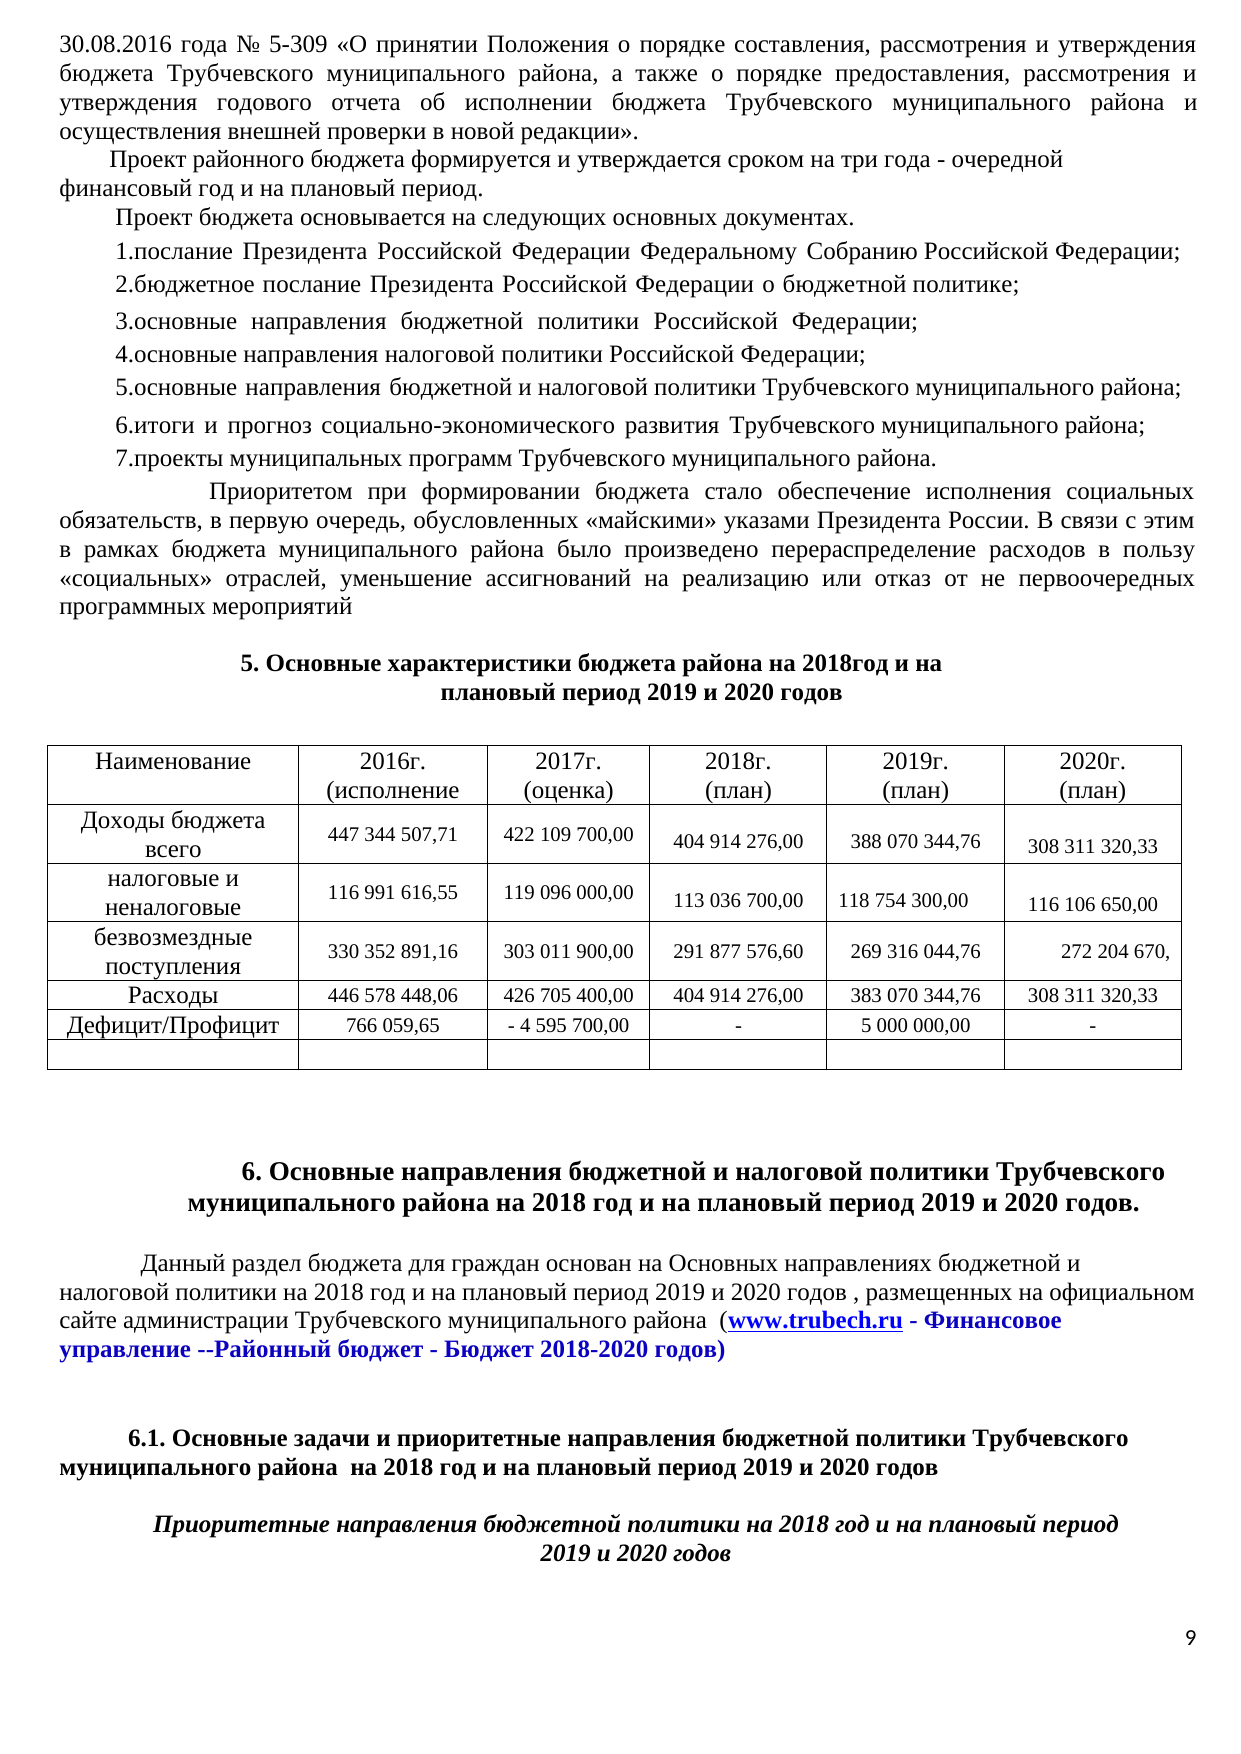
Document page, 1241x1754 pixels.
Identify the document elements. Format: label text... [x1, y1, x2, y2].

table_header 2019г. (план) [827, 746, 1004, 804]
table_cell Расходы [48, 981, 298, 1009]
table_header 2016г. (исполнение [299, 746, 487, 804]
table_cell 404 914 276,00 [650, 981, 826, 1009]
table_cell 383 070 344,76 [827, 981, 1004, 1009]
text 6.1. Основные задачи и приоритетные направления бюджетной политики Трубчевского муниципального района на 2018 год и на плановый период 2019 и 2020 годов [59, 1423, 1196, 1481]
table_cell 422 109 700,00 [488, 805, 649, 862]
text 4.основные направления налоговой политики Российской Федерации; [59, 339, 1192, 368]
table_cell 118 754 300,00 [827, 864, 1004, 921]
text Данный раздел бюджета для граждан основан на Основных направлениях бюджетной и налоговой политики на 2018 год и на плановый период 2019 и 2020 годов , размещенных на официальном сайте администрации Трубчевского муниципального района (www.trubech.ru - Финансовое управление --Районный бюджет - Бюджет 2018-2020 годов) [59, 1248, 1196, 1363]
table_header 2020г. (план) [1005, 746, 1181, 804]
table_cell 303 011 900,00 [488, 922, 649, 979]
table_cell [1005, 1040, 1181, 1069]
table_header 2018г. (план) [650, 746, 826, 804]
table_cell [827, 1040, 1004, 1069]
text 6. Основные направления бюджетной и налоговой политики Трубчевского [59, 1155, 1196, 1186]
table_cell [299, 1040, 487, 1069]
table_header Наименование [48, 746, 298, 804]
text 3.основные направления бюджетной политики Российской Федерации; [59, 306, 1192, 335]
text Приоритетом при формировании бюджета стало обеспечение исполнения социальных обязательств, в первую очередь, обусловленных «майскими» указами Президента России. В связи с этим в рамках бюджета муниципального района было произведено перераспределение расходов в пользу «социальных» отраслей, уменьшение ассигнований на реализацию или отказ от не первоочередных программных мероприятий [59, 476, 1196, 620]
table_cell 447 344 507,71 [299, 805, 487, 862]
text 5. Основные характеристики бюджета района на 2018год и на [59, 648, 1196, 677]
table_cell [650, 1040, 826, 1069]
table_cell 113 036 700,00 [650, 864, 826, 921]
text 5.основные направления бюджетной и налоговой политики Трубчевского муниципального района; [59, 372, 1192, 401]
table_cell 446 578 448,06 [299, 981, 487, 1009]
table_cell - [650, 1010, 826, 1039]
text Проект районного бюджета формируется и утверждается сроком на три года - очередной финансовый год и на плановый период. [59, 144, 1196, 202]
table_cell 5 000 000,00 [827, 1010, 1004, 1039]
table_cell 119 096 000,00 [488, 864, 649, 921]
table_cell 291 877 576,60 [650, 922, 826, 979]
table_cell 404 914 276,00 [650, 805, 826, 862]
text плановый период 2019 и 2020 годов [59, 677, 1196, 706]
table_cell 330 352 891,16 [299, 922, 487, 979]
table_cell Дефицит/Профицит [48, 1010, 298, 1039]
table_cell Доходы бюджета всего [48, 805, 298, 862]
table_cell 116 106 650,00 [1005, 864, 1181, 921]
table_cell - [1005, 1010, 1181, 1039]
table_cell налоговые и неналоговые [48, 864, 298, 921]
text 2.бюджетное послание Президента Российской Федерации о бюджетной политике; [59, 269, 1192, 297]
table_cell - 4 595 700,00 [488, 1010, 649, 1039]
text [59, 29, 1198, 144]
table_cell 308 311 320,33 [1005, 981, 1181, 1009]
text 1.послание Президента Российской Федерации Федеральному Собранию Российской Федерации; [59, 236, 1194, 264]
table_cell 272 204 670, [1005, 922, 1181, 979]
table_cell 426 705 400,00 [488, 981, 649, 1009]
table_cell 766 059,65 [299, 1010, 487, 1039]
text 6.итоги и прогноз социально-экономического развития Трубчевского муниципального района; [59, 410, 1192, 439]
table_cell 116 991 616,55 [299, 864, 487, 921]
text 7.проекты муниципальных программ Трубчевского муниципального района. [59, 443, 1192, 472]
table_header 2017г. (оценка) [488, 746, 649, 804]
text Приоритетные направления бюджетной политики на 2018 год и на плановый период [59, 1509, 1196, 1538]
text муниципального района на 2018 год и на плановый период 2019 и 2020 годов. [59, 1186, 1196, 1217]
table_cell безвозмездные поступления [48, 922, 298, 979]
text 2019 и 2020 годов [59, 1538, 1196, 1567]
text Проект бюджета основывается на следующих основных документах. [59, 202, 1198, 231]
table_cell 388 070 344,76 [827, 805, 1004, 862]
table_cell [488, 1040, 649, 1069]
table_cell [48, 1040, 298, 1069]
table_cell 269 316 044,76 [827, 922, 1004, 979]
table_cell 308 311 320,33 [1005, 805, 1181, 862]
